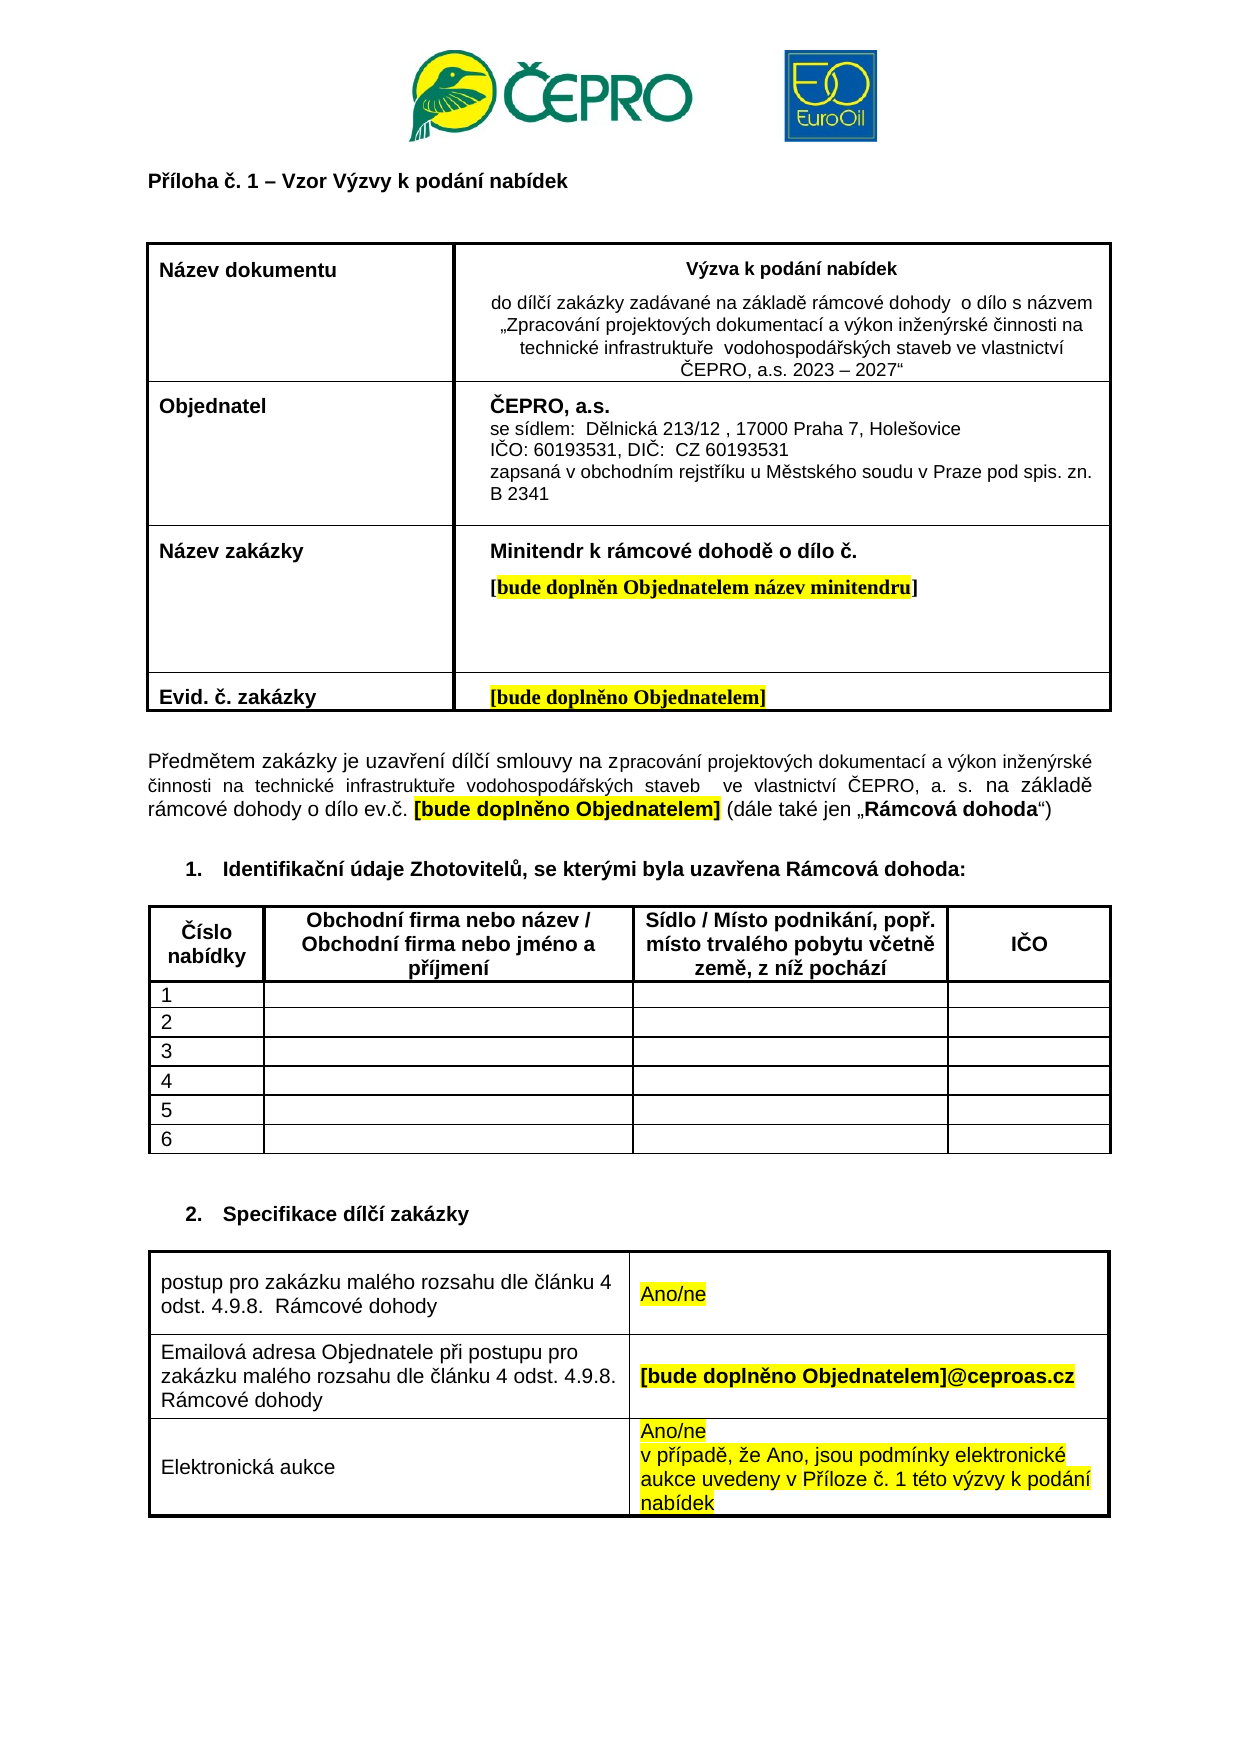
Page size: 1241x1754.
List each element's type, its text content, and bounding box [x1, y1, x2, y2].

table_cell [265, 1067, 632, 1094]
table_cell [265, 1125, 632, 1153]
table_header Číslo nabídky [151, 908, 262, 980]
text Příloha č. 1 – Vzor Výzvy k podání nabídek [148, 169, 1092, 193]
table_cell 4 [151, 1067, 263, 1094]
table_cell [265, 1008, 632, 1036]
table_cell Emailová adresa Objednatele při postupu pro zakázku malého rozsahu dle článku 4 odst. 4.9.8. Rámcové dohody [151, 1335, 629, 1417]
table_header Obchodní firma nebo název / Obchodní firma nebo jméno a příjmení [266, 908, 632, 980]
table_cell [bude doplněno Objednatelem]@ceproas.cz [630, 1335, 1107, 1417]
table_cell Elektronická aukce [151, 1419, 629, 1514]
table_cell [456, 673, 478, 709]
table_cell [bude doplněno Objednatelem] [479, 673, 1109, 709]
table_cell [634, 1096, 947, 1123]
table_cell [634, 1125, 947, 1153]
table_header postup pro zakázku malého rozsahu dle článku 4 odst. 4.9.8. Rámcové dohody [151, 1253, 629, 1334]
table_cell 3 [151, 1038, 263, 1065]
table_cell [949, 1067, 1109, 1094]
table_cell Ano/ne v případě, že Ano, jsou podmínky elektronické aukce uvedeny v Příloze č. 1 této výzvy k podání nabídek [630, 1419, 1107, 1514]
picture [408, 50, 878, 142]
table_header IČO [949, 908, 1109, 980]
table_cell 2 [151, 1008, 263, 1036]
table_cell [456, 526, 478, 672]
table_cell [634, 1038, 947, 1065]
table_cell [634, 983, 947, 1007]
table_cell Minitendr k rámcové dohodě o dílo č. [bude doplněn Objednatelem název minitendru] [479, 526, 1109, 672]
table_header Výzva k podání nabídek do dílčí zakázky zadávané na základě rámcové dohody o dílo s názvem „Zpracování projektových dokumentací a výkon inženýrské činnosti na technické infrastruktuře vodohospodářských staveb ve vlastnictví ČEPRO, a.s. 2023 – 2027“ [479, 245, 1109, 381]
table_cell [949, 1096, 1109, 1123]
table_cell [949, 1008, 1109, 1036]
table_header Ano/ne [630, 1253, 1107, 1334]
list Identifikační údaje Zhotovitelů, se kterými byla uzavřena Rámcová dohoda: [185, 857, 1092, 881]
table_cell Objednatel [149, 382, 452, 525]
table_cell 6 [151, 1125, 263, 1153]
table_cell Název zakázky [149, 526, 452, 672]
table_cell 1 [151, 983, 263, 1007]
table_cell ČEPRO, a.s. se sídlem: Dělnická 213/12 , 17000 Praha 7, Holešovice IČO: 60193531, DIČ: CZ 60193531 zapsaná v obchodním rejstříku u Městského soudu v Praze pod spis. zn. B 2341 [479, 382, 1109, 525]
table_cell Evid. č. zakázky [149, 673, 452, 709]
table_header [456, 245, 478, 381]
table_cell [949, 1038, 1109, 1065]
table_cell [456, 382, 478, 525]
table_cell [265, 1038, 632, 1065]
table_cell [949, 983, 1109, 1007]
table_cell [634, 1067, 947, 1094]
list Specifikace dílčí zakázky [185, 1202, 1092, 1226]
text Předmětem zakázky je uzavření dílčí smlouvy na zpracování projektových dokumentací a výkon inženýrské činnosti na technické infrastruktuře vodohospodářských staveb ve vlastnictví ČEPRO, a. s. na základě rámcové dohody o dílo ev.č. [bude doplněno Objednatelem] (dále také jen „Rámcová dohoda“) [148, 748, 1092, 820]
table_cell [949, 1125, 1109, 1153]
table_header Sídlo / Místo podnikání, popř. místo trvalého pobytu včetně země, z níž pochází [635, 908, 946, 980]
table_cell 5 [151, 1096, 263, 1123]
table_header Název dokumentu [149, 245, 452, 381]
table_cell [265, 983, 632, 1007]
table_cell [634, 1008, 947, 1036]
table_cell [265, 1096, 632, 1123]
